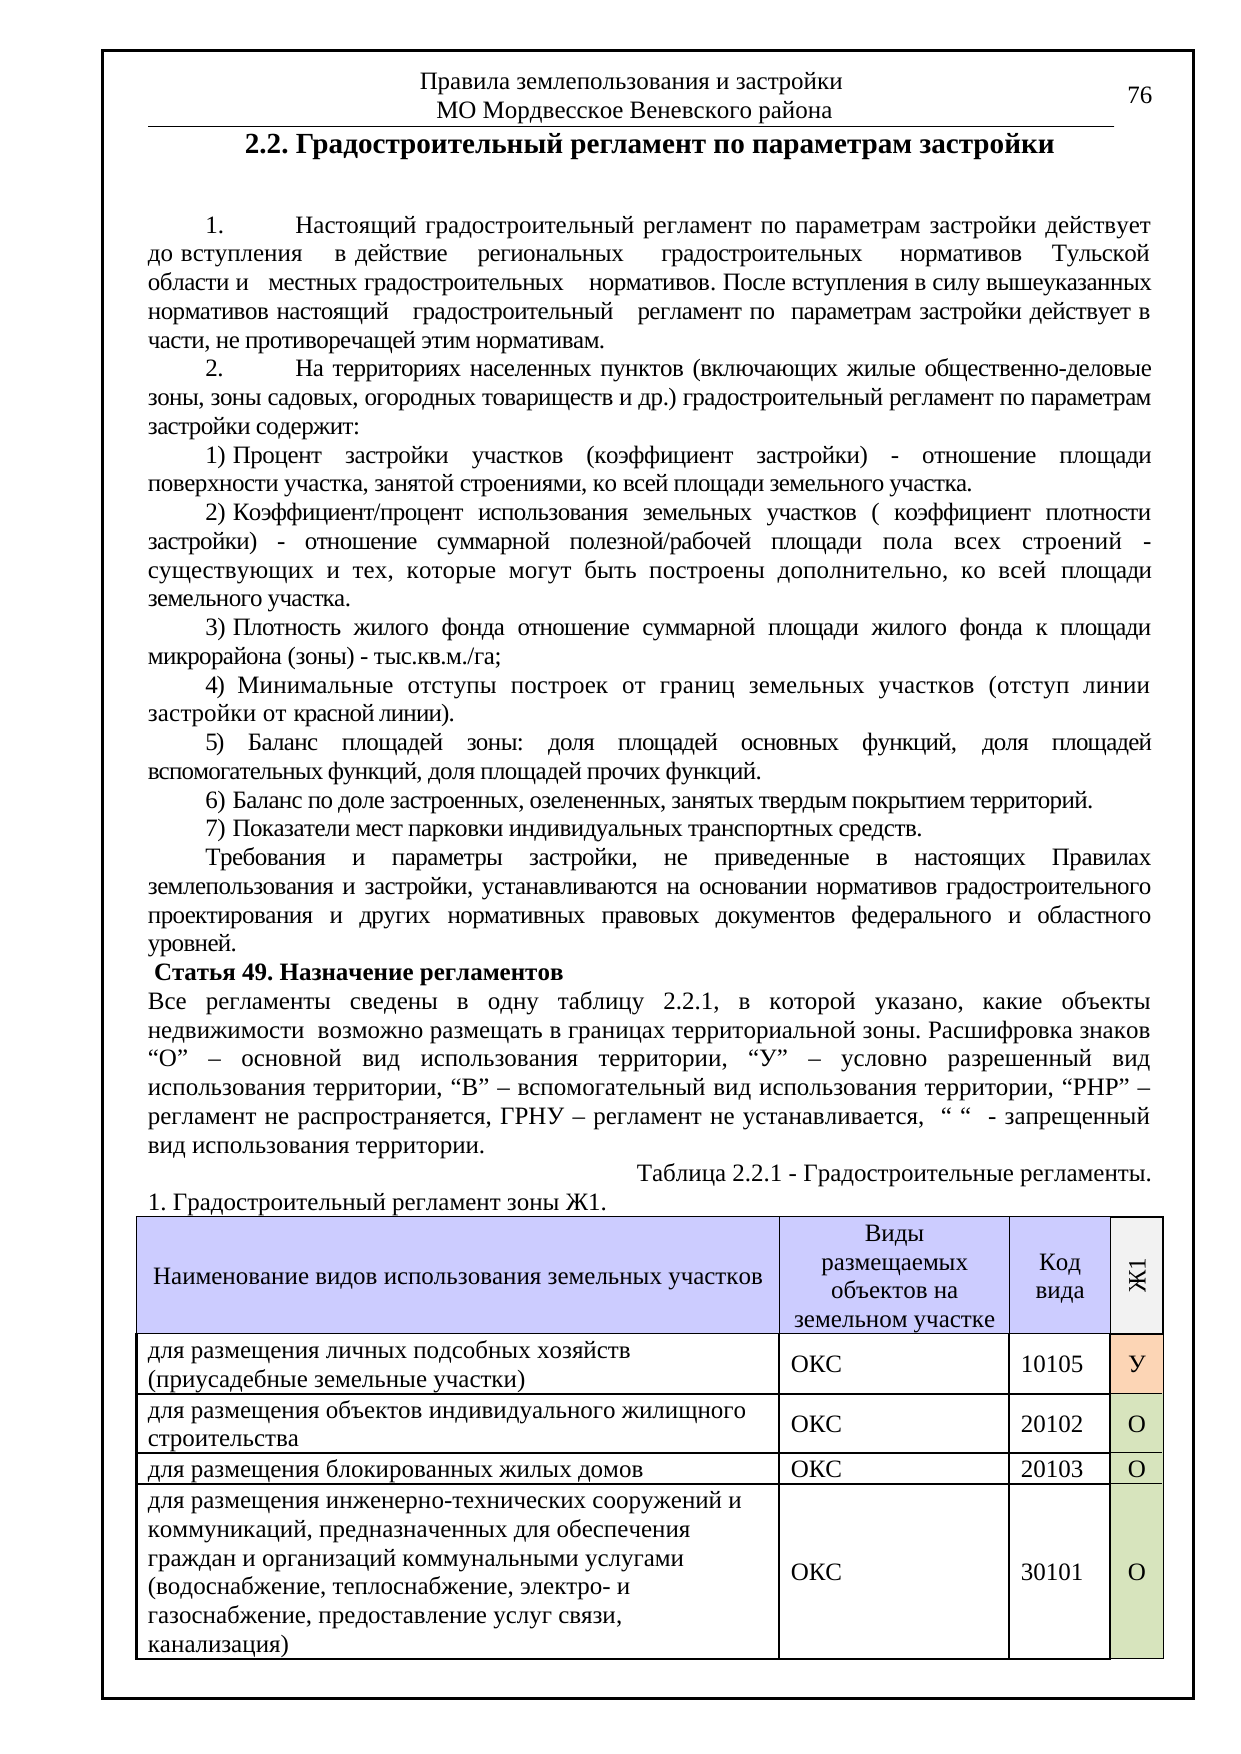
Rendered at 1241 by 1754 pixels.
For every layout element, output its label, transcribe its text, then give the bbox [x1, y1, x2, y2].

list Плотность жилого фонда отношение суммарной площади жилого фонда к площади микрорайона (зоны) - тыс.кв.м./га; [148, 612, 1152, 670]
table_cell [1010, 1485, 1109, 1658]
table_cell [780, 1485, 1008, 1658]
text 1. Градостроительный регламент зоны Ж1. [148, 1187, 1152, 1216]
text 4) Минимальные отступы построек от границ земельных участков (отступ линии застройки от красной линии). [148, 670, 1152, 727]
list Показатели мест парковки индивидуальных транспортных средств. [148, 813, 1152, 842]
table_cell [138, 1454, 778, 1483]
list Баланс по доле застроенных, озелененных, занятых твердым покрытием территорий. [148, 785, 1152, 813]
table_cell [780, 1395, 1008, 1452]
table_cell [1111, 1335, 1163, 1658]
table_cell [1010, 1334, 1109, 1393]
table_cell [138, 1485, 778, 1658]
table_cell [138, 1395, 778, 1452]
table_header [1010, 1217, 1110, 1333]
list Коэффициент/процент использования земельных участков ( коэффициент плотности застройки) - отношение суммарной полезной/рабочей площади пола всех строений - существующих и тех, которые могут быть построены дополнительно, ко всей площади земельного участка. [148, 497, 1152, 612]
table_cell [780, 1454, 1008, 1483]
list Процент застройки участков (коэффициент застройки) - отношение площади поверхности участка, занятой строениями, ко всей площади земельного участка. [148, 440, 1152, 497]
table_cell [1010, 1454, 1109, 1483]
subtitle 2.2. Градостроительный регламент по параметрам застройки [148, 127, 1152, 160]
text Таблица 2.2.1 - Градостроительные регламенты. [148, 1158, 1152, 1187]
text Все регламенты сведены в одну таблицу 2.2.1, в которой указано, какие объекты недвижимости возможно размещать в границах территориальной зоны. Расшифровка знаков “О” – основной вид использования территории, “У” – условно разрешенный вид использования территории, “В” – вспомогательный вид использования территории, “РНР” – регламент не распространяется, ГРНУ – регламент не устанавливается, “ “ - запрещенный вид использования территории. [148, 986, 1152, 1158]
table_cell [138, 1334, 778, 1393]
subtitle Статья 49. Назначение регламентов [148, 957, 1152, 986]
text Требования и параметры застройки, не приведенные в настоящих Правилах землепользования и застройки, устанавливаются на основании нормативов градостроительного проектирования и других нормативных правовых документов федерального и областного уровней. [148, 842, 1152, 957]
list Настоящий градостроительный регламент по параметрам застройки действует до вступления в действие региональных градостроительных нормативов Тульской области и местных градостроительных нормативов. После вступления в силу вышеуказанных нормативов настоящий градостроительный регламент по параметрам застройки действует в части, не противоречащей этим нормативам. [148, 210, 1152, 353]
text 5) Баланс площадей зоны: доля площадей основных функций, доля площадей вспомогательных функций, доля площадей прочих функций. [148, 727, 1152, 785]
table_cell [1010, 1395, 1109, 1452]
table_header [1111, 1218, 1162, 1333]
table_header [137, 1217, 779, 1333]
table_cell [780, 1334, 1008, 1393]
list На территориях населенных пунктов (включающих жилые общественно-деловые зоны, зоны садовых, огородных товариществ и др.) градостроительный регламент по параметрам застройки содержит: [148, 353, 1152, 440]
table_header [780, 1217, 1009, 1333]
